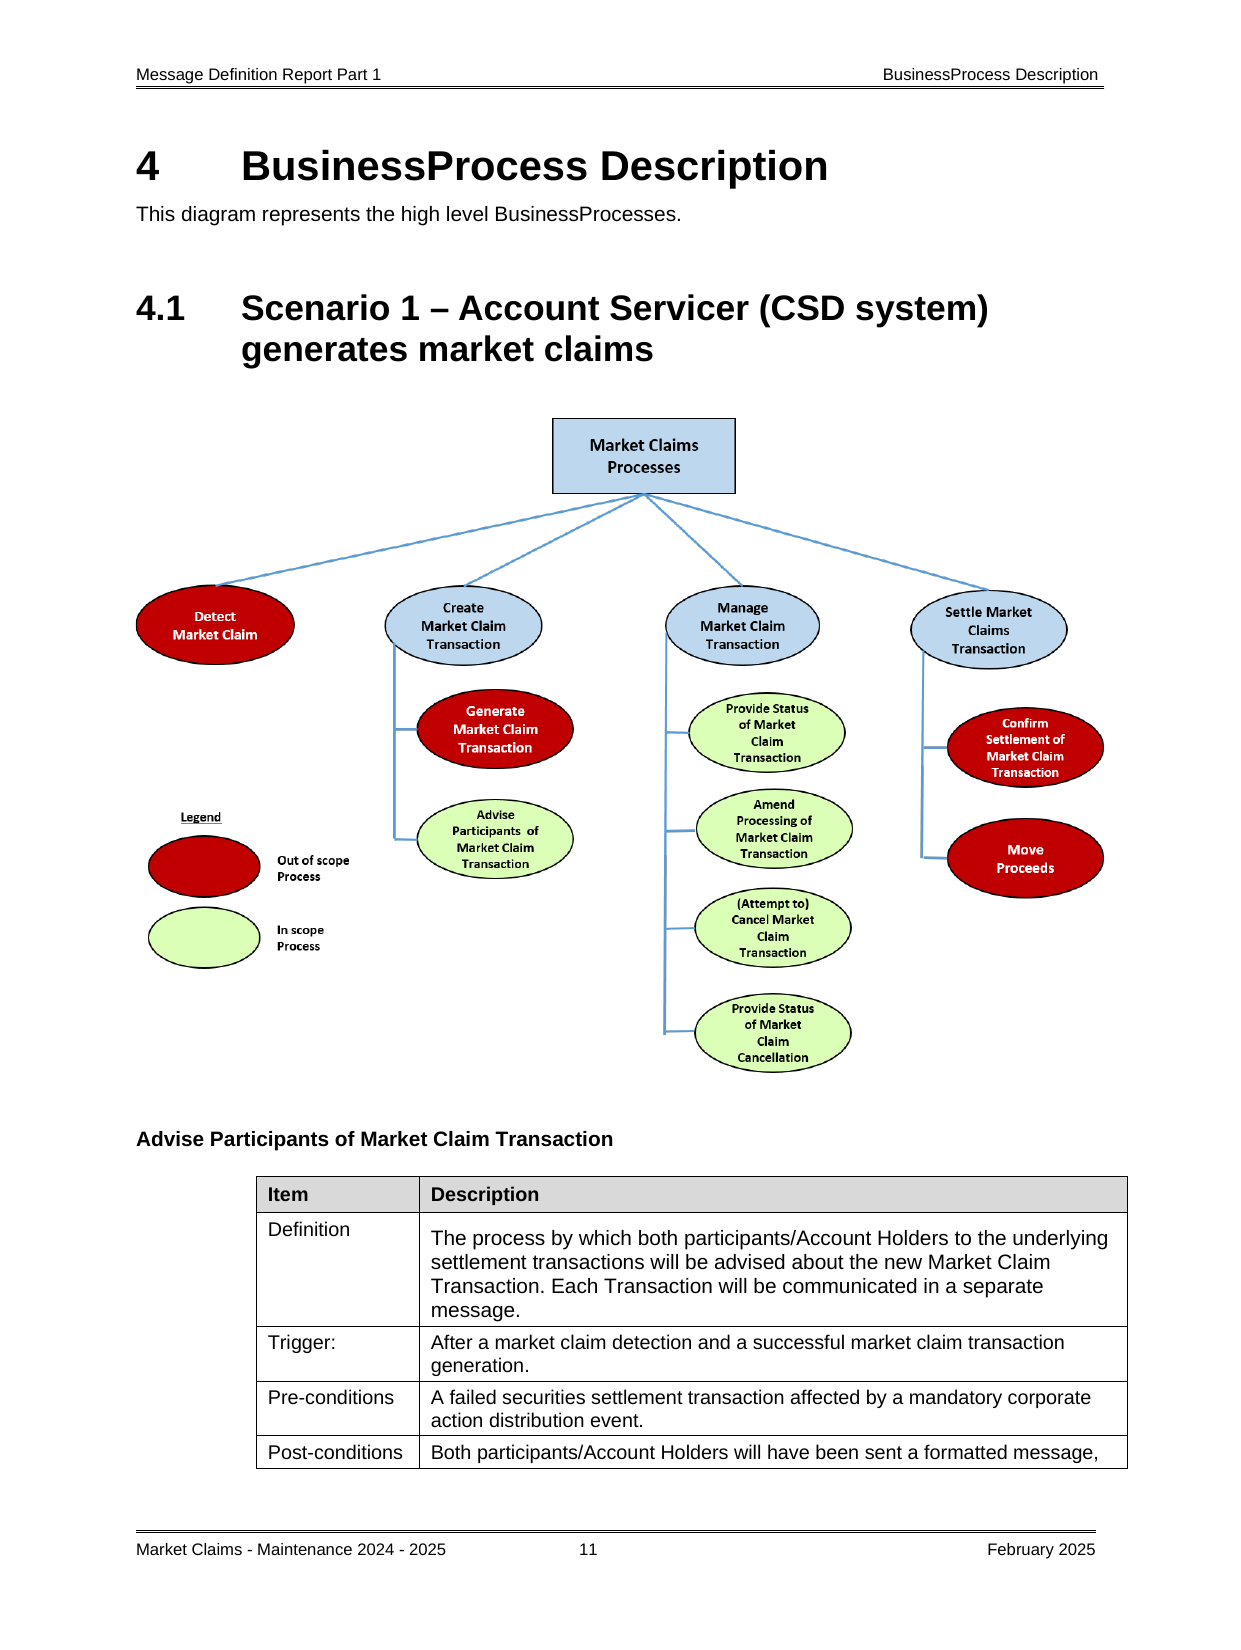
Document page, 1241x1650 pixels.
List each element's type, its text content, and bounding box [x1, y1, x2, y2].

table_header Item [257, 1177, 419, 1212]
table_header Description [420, 1177, 1127, 1212]
table_cell Pre-conditions [257, 1382, 419, 1435]
table_cell Trigger: [257, 1327, 419, 1381]
table_cell Post-conditions [257, 1436, 419, 1467]
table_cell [420, 1436, 1127, 1467]
subtitle Scenario 1 – Account Servicer (CSD system) generates market claims [136, 288, 1104, 369]
picture [135, 418, 1104, 1074]
table_cell The process by which both participants/Account Holders to the underlying settlement transactions will be advised about the new Market Claim Transaction. Each Transaction will be communicated in a separate message. [420, 1213, 1127, 1326]
table_cell Definition [257, 1213, 419, 1326]
subtitle BusinessProcess Description [136, 142, 1104, 190]
text Advise Participants of Market Claim Transaction [136, 1127, 1104, 1151]
table_cell A failed securities settlement transaction affected by a mandatory corporate action distribution event. [420, 1382, 1127, 1435]
text This diagram represents the high level BusinessProcesses. [136, 202, 1104, 226]
table_cell After a market claim detection and a successful market claim transaction generation. [420, 1327, 1127, 1381]
